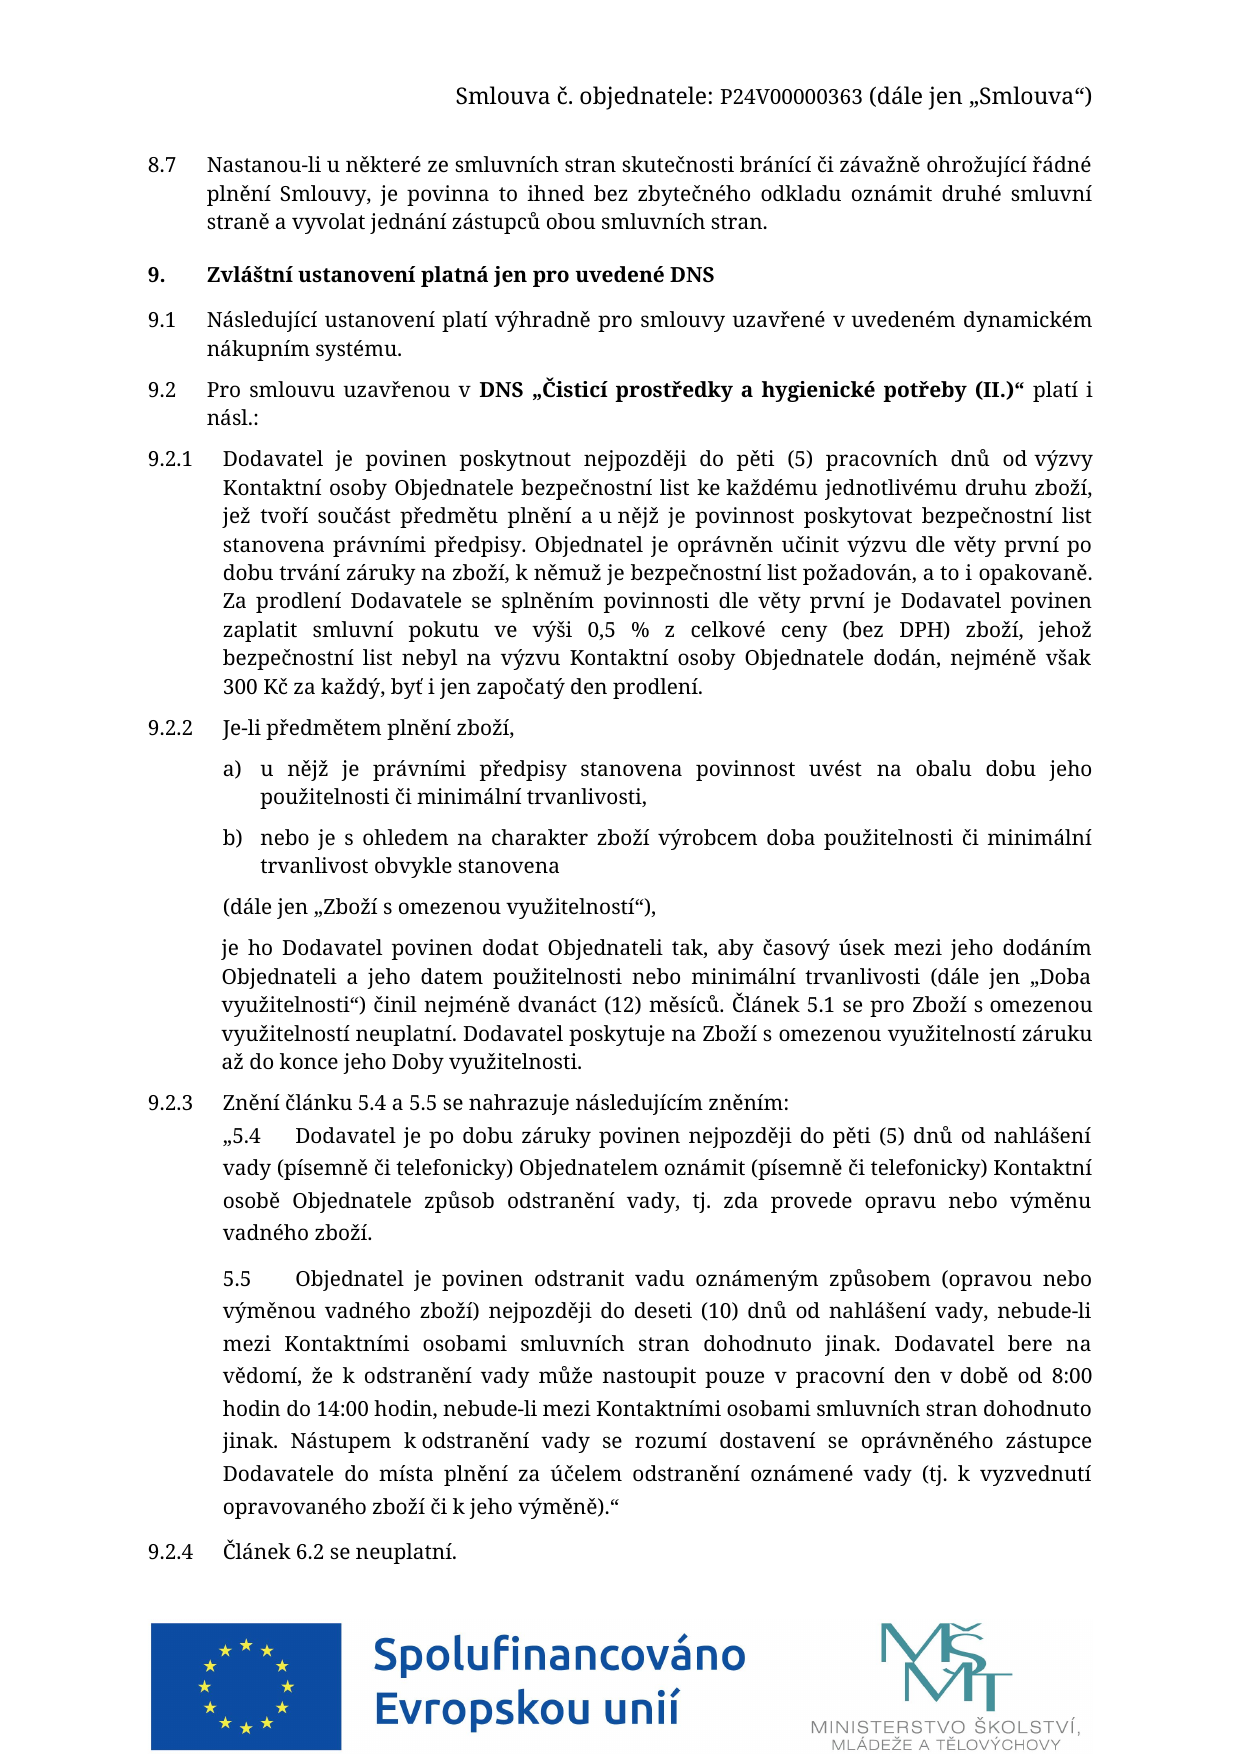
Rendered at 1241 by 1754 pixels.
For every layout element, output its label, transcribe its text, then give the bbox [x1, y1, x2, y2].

list Článek 6.2 se neuplatní. [148, 1537, 1093, 1565]
list Zvláštní ustanovení platná jen pro uvedené DNS [148, 261, 1093, 289]
list u nějž je právními předpisy stanovena povinnost uvést na obalu dobu jeho použitelnosti či minimální trvanlivosti, [223, 754, 1093, 811]
list Dodavatel je povinen poskytnout nejpozději do pěti (5) pracovních dnů od výzvy Kontaktní osoby Objednatele bezpečnostní list ke každému jednotlivému druhu zboží, jež tvoří součást předmětu plnění a u nějž je povinnost poskytovat bezpečnostní list stanovena právními předpisy. Objednatel je oprávněn učinit výzvu dle věty první po dobu trvání záruky na zboží, k němuž je bezpečnostní list požadován, a to i opakovaně. Za prodlení Dodavatele se splněním povinnosti dle věty první je Dodavatel povinen zaplatit smluvní pokutu ve výši 0,5 % z celkové ceny (bez DPH) zboží, jehož bezpečnostní list nebyl na výzvu Kontaktní osoby Objednatele dodán, nejméně však 300 Kč za každý, byť i jen započatý den prodlení. [148, 444, 1093, 700]
text (dále jen „Zboží s omezenou využitelností“), [223, 892, 1093, 921]
list Pro smlouvu uzavřenou v DNS „Čisticí prostředky a hygienické potřeby (II.)“ platí i násl.: [148, 375, 1093, 432]
picture [147, 1619, 1093, 1754]
list „5.4 Dodavatel je po dobu záruky povinen nejpozději do pěti (5) dnů od nahlášení vady (písemně či telefonicky) Objednatelem oznámit (písemně či telefonicky) Kontaktní osobě Objednatele způsob odstranění vady, tj. zda provede opravu nebo výměnu vadného zboží. [223, 1121, 1093, 1247]
list Následující ustanovení platí výhradně pro smlouvy uzavřené v uvedeném dynamickém nákupním systému. [148, 306, 1093, 362]
list 5.5 Objednatel je povinen odstranit vadu oznámeným způsobem (opravou nebo výměnou vadného zboží) nejpozději do deseti (10) dnů od nahlášení vady, nebude-li mezi Kontaktními osobami smluvních stran dohodnuto jinak. Dodavatel bere na vědomí, že k odstranění vady může nastoupit pouze v pracovní den v době od 8:00 hodin do 14:00 hodin, nebude-li mezi Kontaktními osobami smluvních stran dohodnuto jinak. Nástupem k odstranění vady se rozumí dostavení se oprávněného zástupce Dodavatele do místa plnění za účelem odstranění oznámené vady (tj. k vyzvednutí opravovaného zboží či k jeho výměně).“ [223, 1264, 1093, 1520]
list Znění článku 5.4 a 5.5 se nahrazuje následujícím zněním: [148, 1088, 1093, 1117]
list Nastanou-li u některé ze smluvních stran skutečnosti bránící či závažně ohrožující řádné plnění Smlouvy, je povinna to ihned bez zbytečného odkladu oznámit druhé smluvní straně a vyvolat jednání zástupců obou smluvních stran. [148, 150, 1093, 236]
text je ho Dodavatel povinen dodat Objednateli tak, aby časový úsek mezi jeho dodáním Objednateli a jeho datem použitelnosti nebo minimální trvanlivosti (dále jen „Doba využitelnosti“) činil nejméně dvanáct (12) měsíců. Článek 5.1 se pro Zboží s omezenou využitelností neuplatní. Dodavatel poskytuje na Zboží s omezenou využitelností záruku až do konce jeho Doby využitelnosti. [221, 933, 1093, 1076]
list nebo je s ohledem na charakter zboží výrobcem doba použitelnosti či minimální trvanlivost obvykle stanovena [223, 823, 1093, 880]
list Je-li předmětem plnění zboží, [148, 713, 1093, 741]
